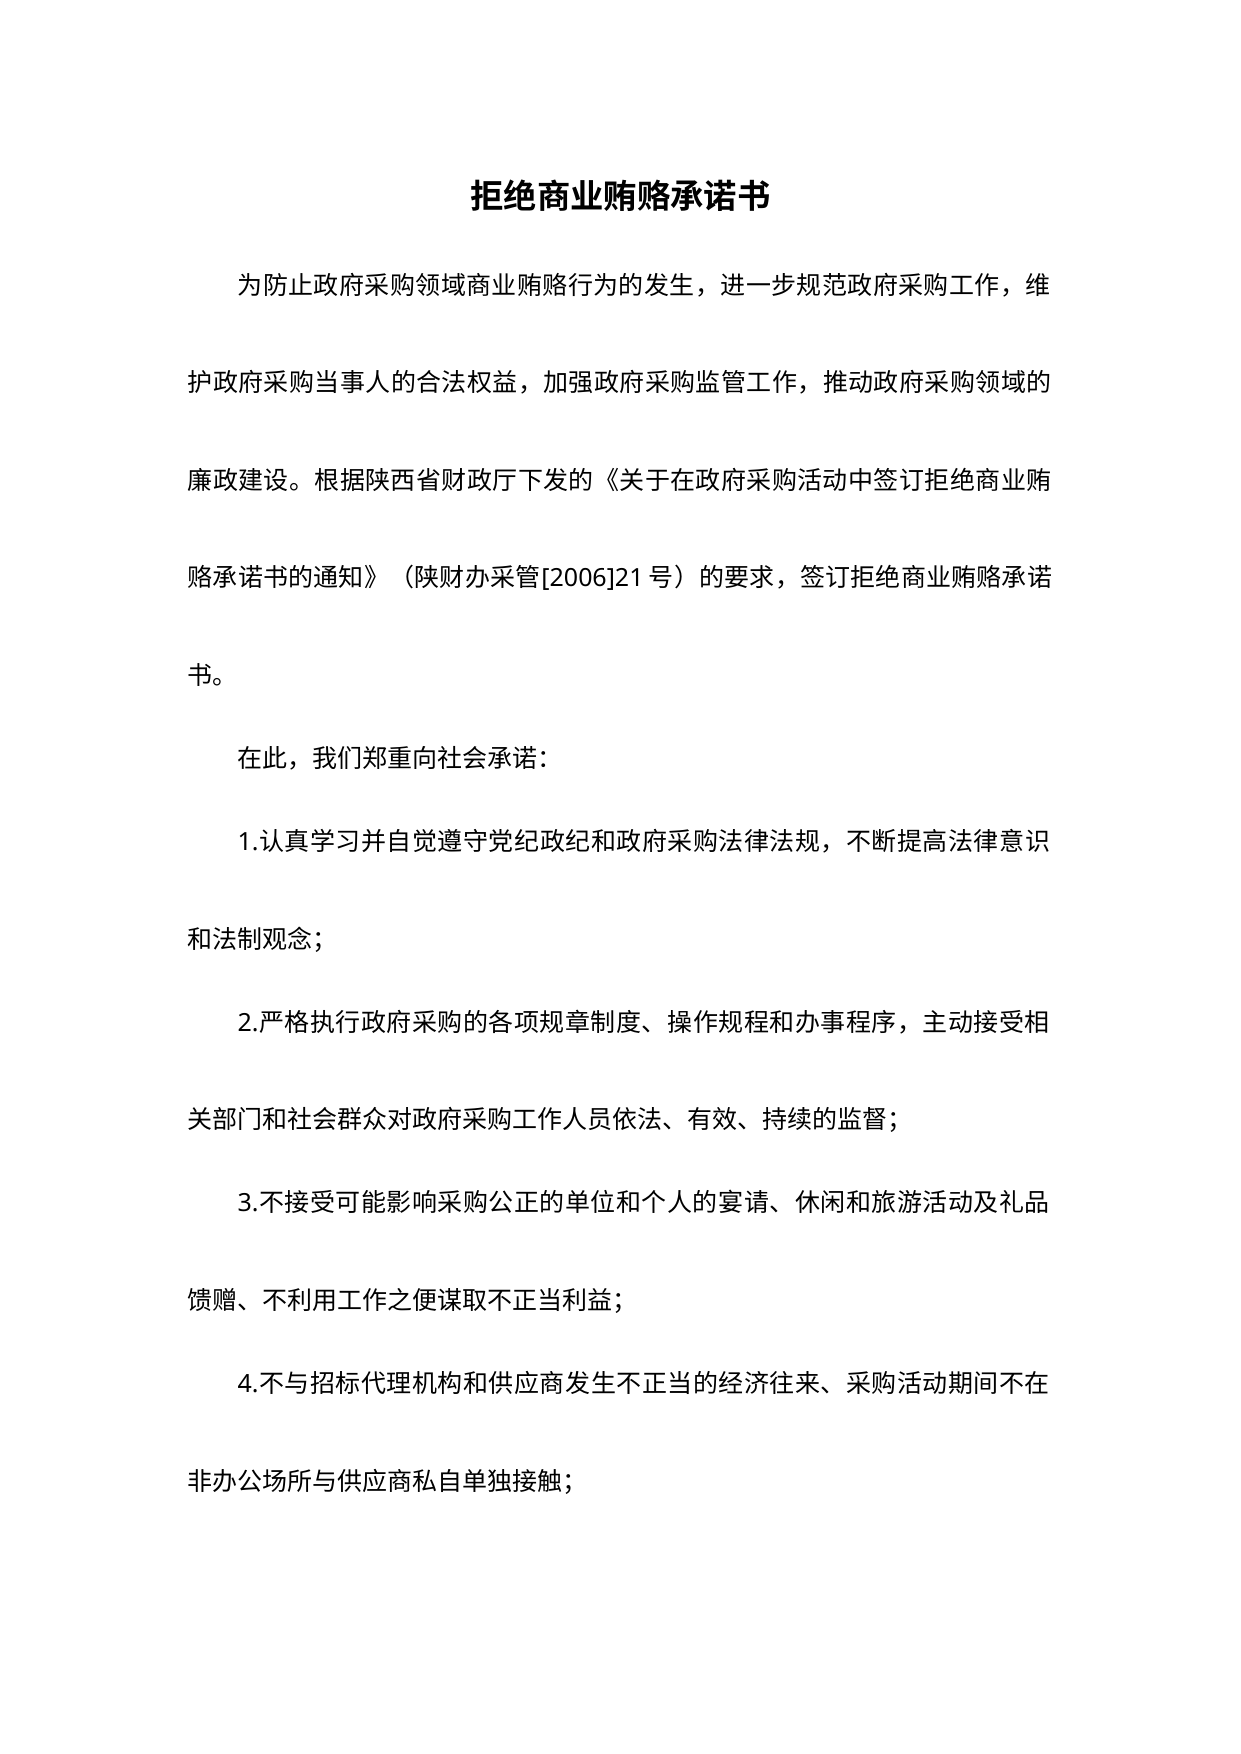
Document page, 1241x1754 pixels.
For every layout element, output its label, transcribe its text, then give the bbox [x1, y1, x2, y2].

text 1.认真学习并自觉遵守党纪政纪和政府采购法律法规，不断提高法律意识和法制观念； [187, 807, 1053, 970]
text 在此，我们郑重向社会承诺： [187, 724, 1053, 789]
text 4.不与招标代理机构和供应商发生不正当的经济往来、采购活动期间不在非办公场所与供应商私自单独接触； [187, 1349, 1053, 1512]
text 为防止政府采购领域商业贿赂行为的发生，进一步规范政府采购工作，维护政府采购当事人的合法权益，加强政府采购监管工作，推动政府采购领域的廉政建设。根据陕西省财政厅下发的《关于在政府采购活动中签订拒绝商业贿赂承诺书的通知》（陕财办采管[2006]21号）的要求，签订拒绝商业贿赂承诺书。 [187, 251, 1053, 706]
text 2.严格执行政府采购的各项规章制度、操作规程和办事程序，主动接受相关部门和社会群众对政府采购工作人员依法、有效、持续的监督； [187, 988, 1053, 1150]
text 拒绝商业贿赂承诺书 [187, 162, 1053, 227]
text 3.不接受可能影响采购公正的单位和个人的宴请、休闲和旅游活动及礼品馈赠、不利用工作之便谋取不正当利益； [187, 1168, 1053, 1331]
